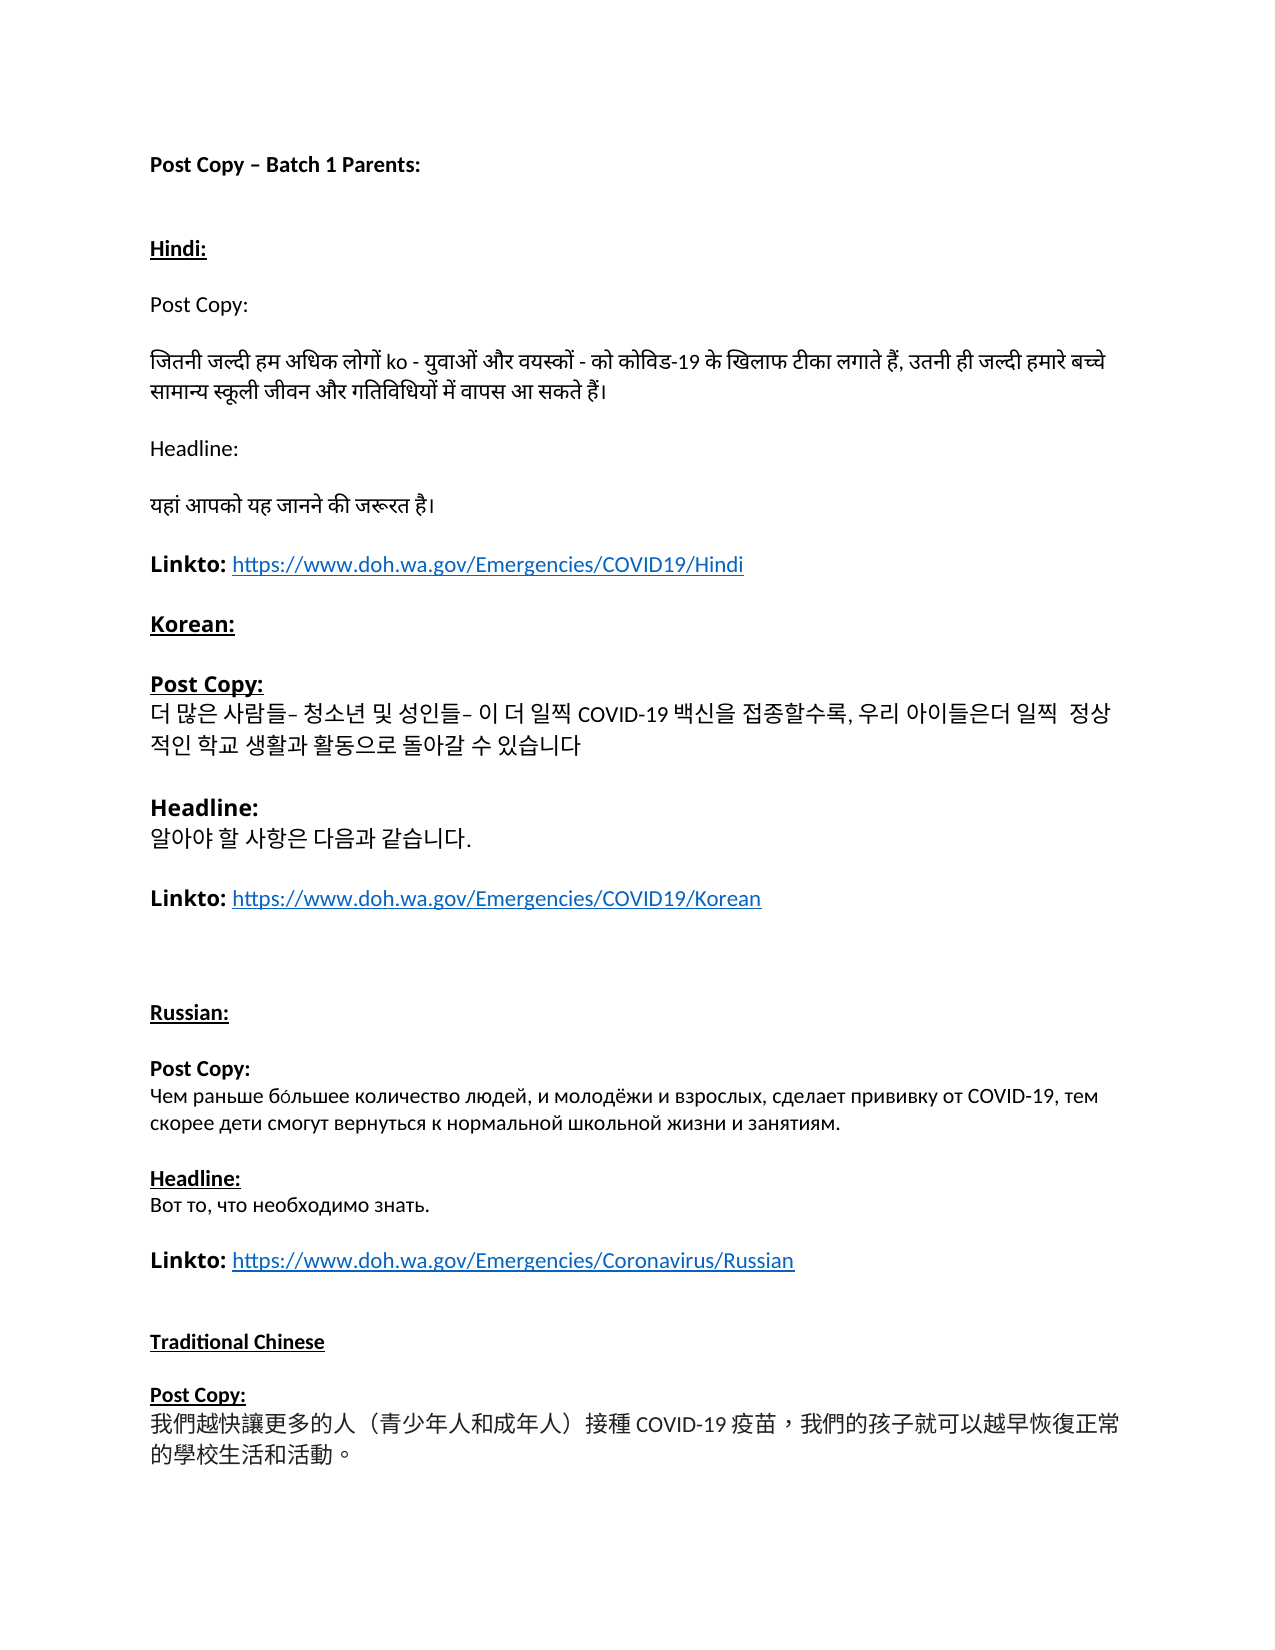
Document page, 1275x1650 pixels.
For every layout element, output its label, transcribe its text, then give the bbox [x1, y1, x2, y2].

text Linkto: https://www.doh.wa.gov/Emergencies/Coronavirus/Russian [150, 1245, 1125, 1275]
text Hindi: [150, 234, 1125, 262]
text यहां आपको यह जानने की जरूरत है। [150, 490, 1125, 519]
text Headline: [150, 1164, 1125, 1192]
text Korean: [150, 609, 1125, 639]
text Linkto: https://www.doh.wa.gov/Emergencies/COVID19/Korean [150, 883, 1125, 912]
text Traditional Chinese [150, 1328, 1125, 1355]
text Russian: [150, 998, 1125, 1026]
text 더 많은 사람들– 청소년 및 성인들– 이 더 일찍 COVID-19 백신을 접종할수록, 우리 아이들은더 일찍 정상적인 학교 생활과 활동으로 돌아갈 수 있습니다 [150, 698, 1125, 761]
text Headline: [150, 792, 1125, 823]
text Post Copy: [150, 1381, 1125, 1408]
text Вот то, что необходимо знать. [150, 1192, 1125, 1218]
text Headline: [150, 434, 1125, 462]
text Post Copy – Batch 1 Parents: [150, 150, 1125, 178]
text Post Copy: [150, 668, 1125, 698]
text 알아야 할 사항은 다음과 같습니다. [150, 823, 1125, 854]
text Чем раньше бÓльшее количество людей, и молодёжи и взрослых, сделает прививку от COVID-19, тем скорее дети смогут вернуться к нормальной школьной жизни и занятиям. [150, 1082, 1125, 1136]
text जितनी जल्दी हम अधिक लोगों ko - युवाओं और वयस्कों - को कोविड-19 के खिलाफ टीका लगाते हैं, उतनी ही जल्दी हमारे बच्चे सामान्य स्कूली जीवन और गतिविधियों में वापस आ सकते हैं। [150, 346, 1125, 406]
text Linkto: https://www.doh.wa.gov/Emergencies/COVID19/Hindi [150, 549, 1125, 579]
text Post Copy: [150, 1054, 1125, 1082]
text Post Copy: [150, 290, 1125, 318]
text 我們越快讓更多的人（青少年人和成年人）接種COVID-19疫苗，我們的孩子就可以越早恢復正常的學校生活和活動。 [150, 1408, 1125, 1471]
